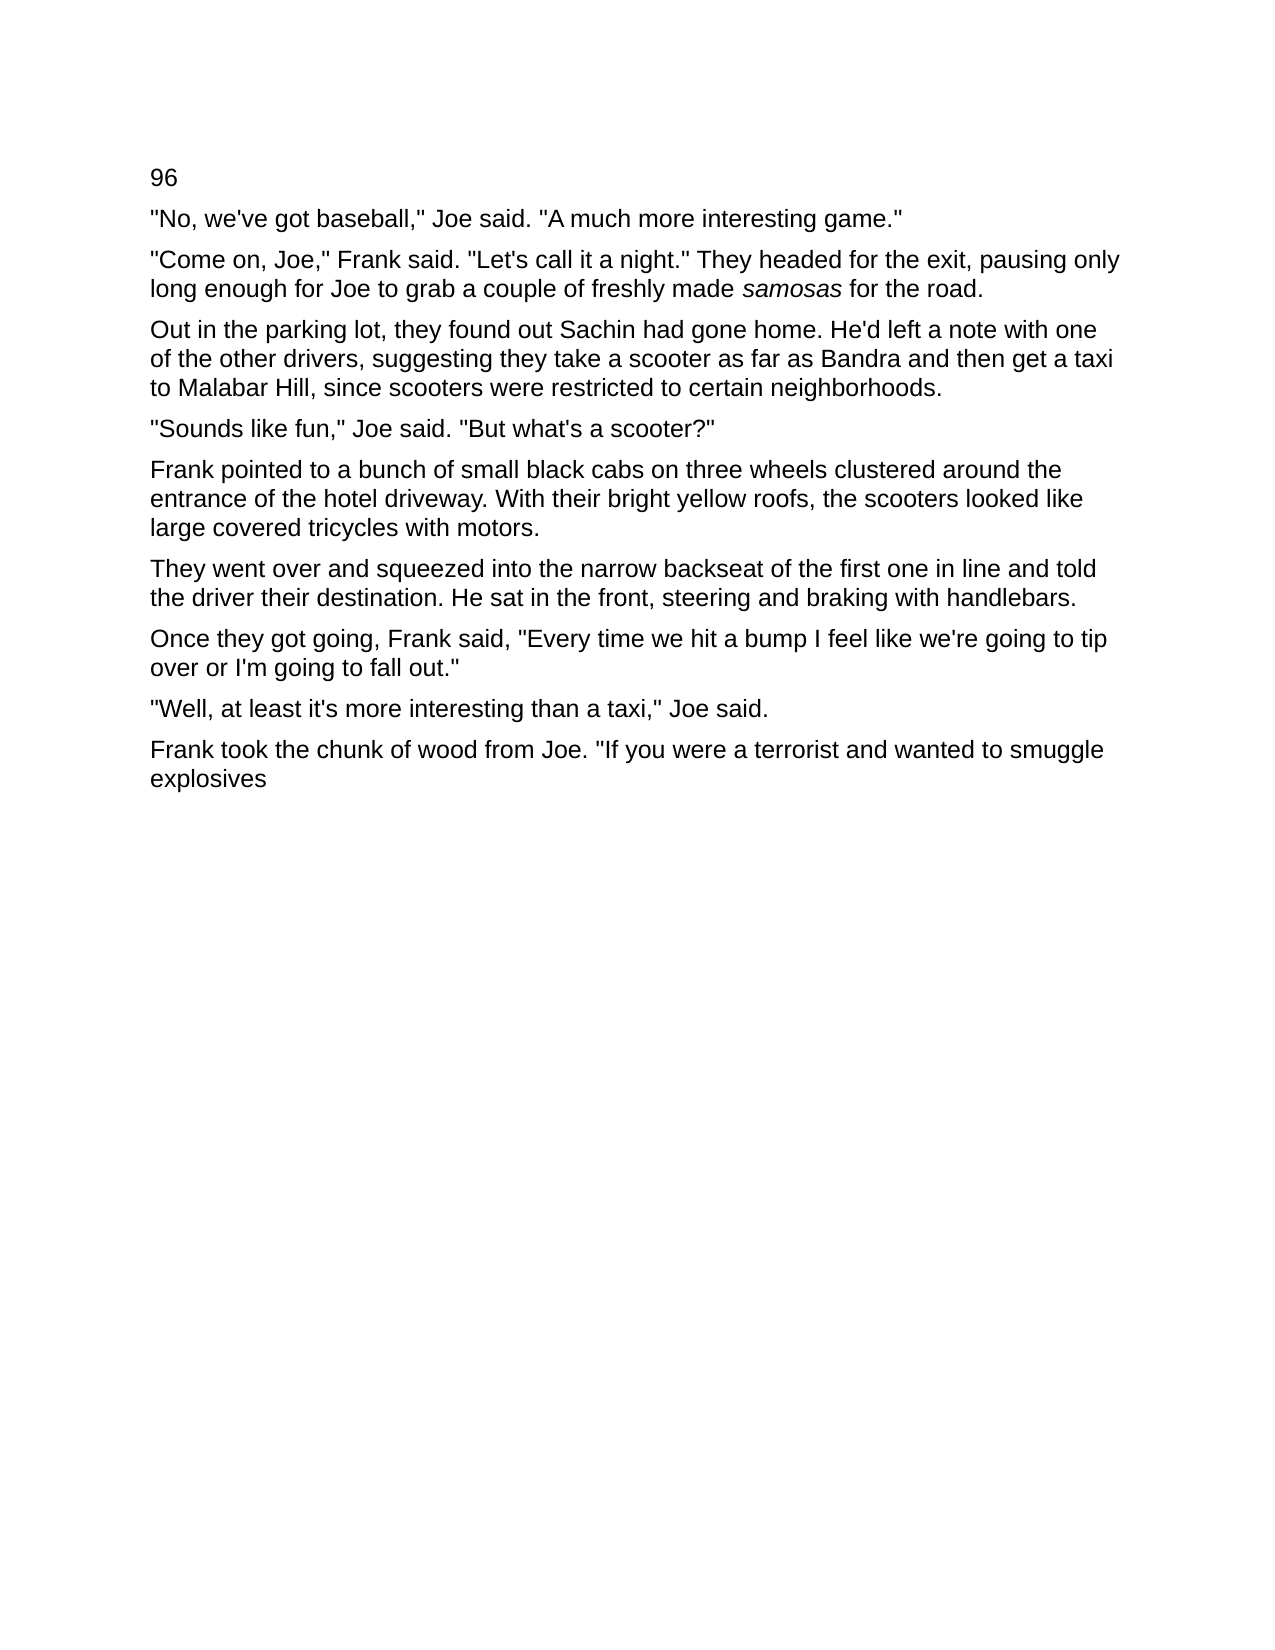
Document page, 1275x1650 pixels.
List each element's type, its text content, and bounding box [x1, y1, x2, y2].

text "No, we've got baseball," Joe said. "A much more interesting game." [150, 204, 1125, 232]
text Frank took the chunk of wood from Joe. "If you were a terrorist and wanted to smuggle explosives [150, 735, 1125, 792]
text Once they got going, Frank said, "Every time we hit a bump I feel like we're going to tip over or I'm going to fall out." [150, 624, 1125, 681]
text "Well, at least it's more interesting than a taxi," Joe said. [150, 694, 1125, 722]
text Out in the parking lot, they found out Sachin had gone home. He'd left a note with one of the other drivers, suggesting they take a scooter as far as Bandra and then get a taxi to Malabar Hill, since scooters were restricted to certain neighborhoods. [150, 315, 1125, 401]
text "Come on, Joe," Frank said. "Let's call it a night." They headed for the exit, pausing only long enough for Joe to grab a couple of freshly made samosas for the road. [150, 245, 1125, 302]
text Frank pointed to a bunch of small black cabs on three wheels clustered around the entrance of the hotel driveway. With their bright yellow roofs, the scooters looked like large covered tricycles with motors. [150, 455, 1125, 541]
text 96 [150, 162, 1125, 191]
text They went over and squeezed into the narrow backseat of the first one in line and told the driver their destination. He sat in the front, steering and braking with handlebars. [150, 554, 1125, 611]
text "Sounds like fun," Joe said. "But what's a scooter?" [150, 414, 1125, 442]
